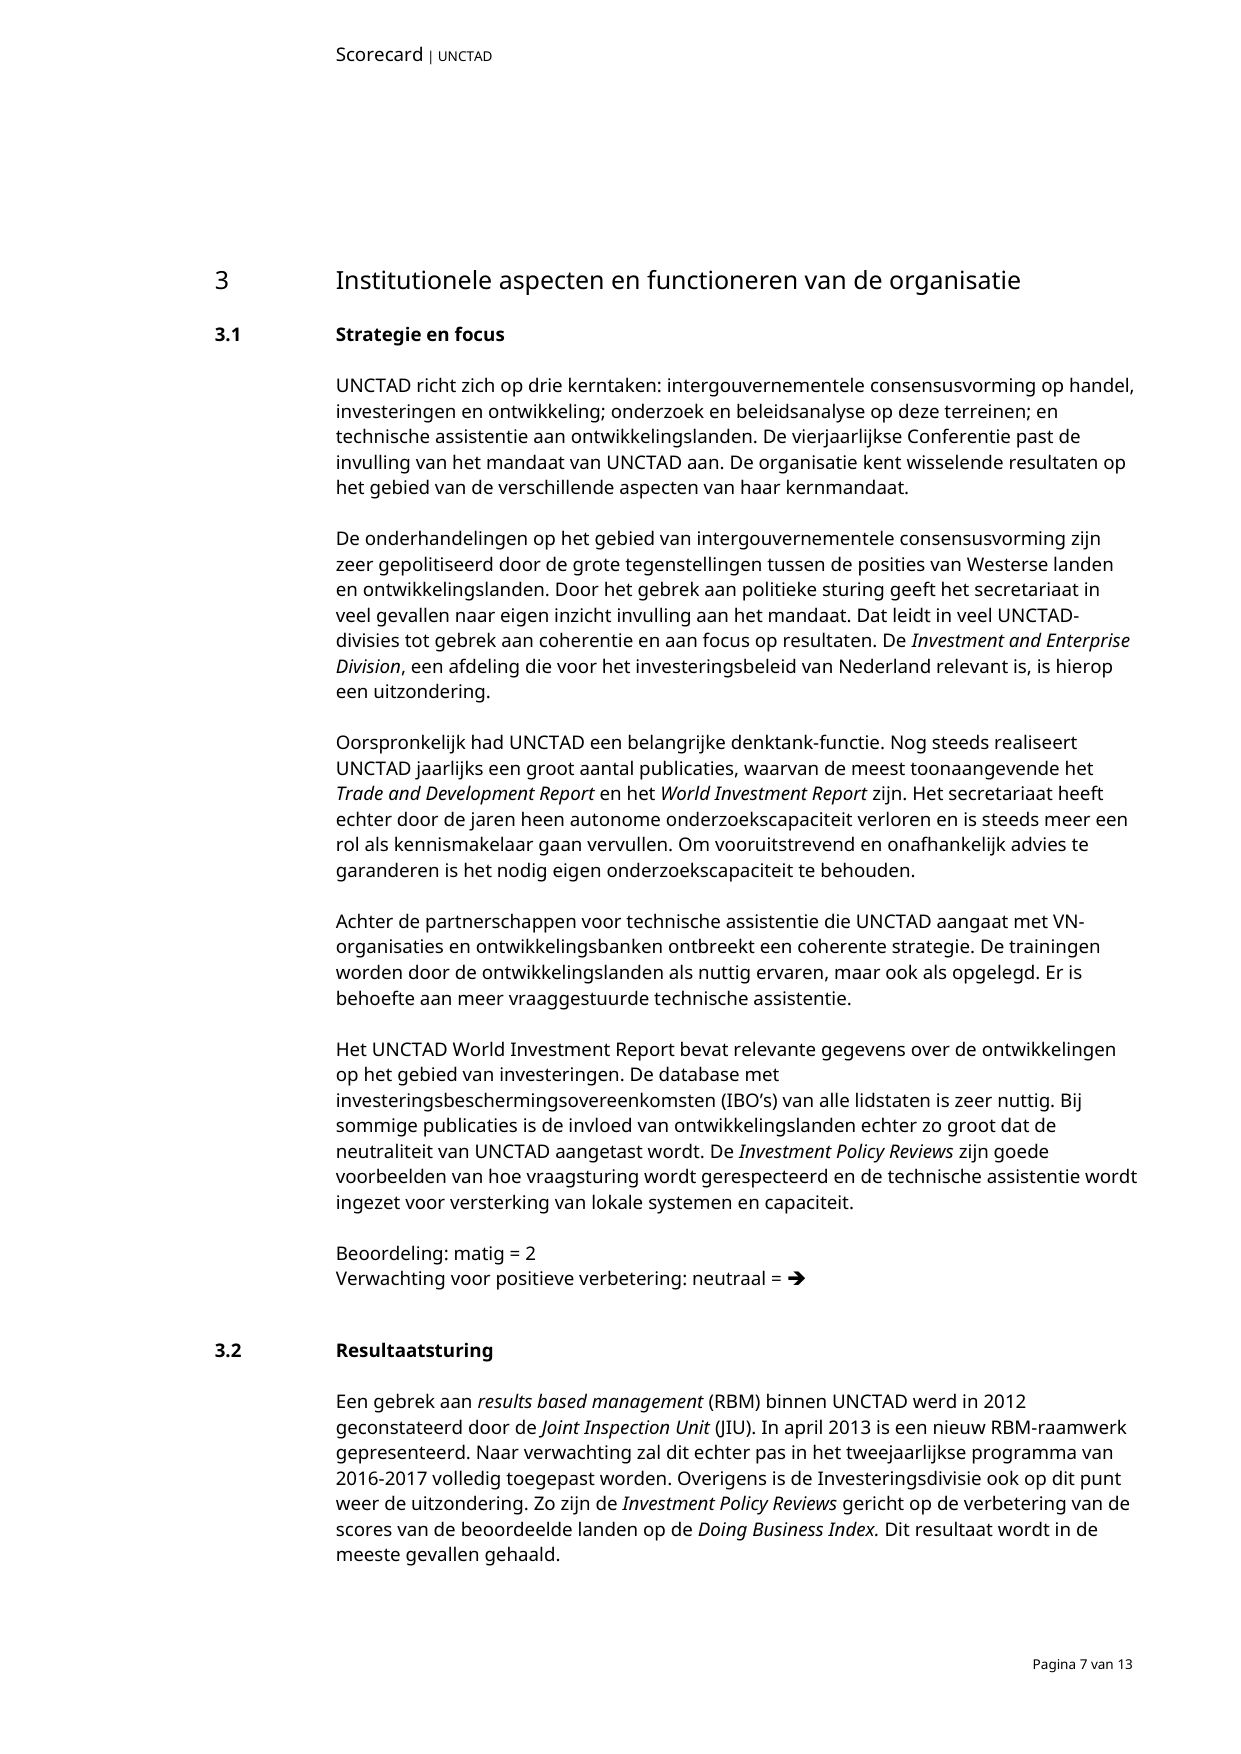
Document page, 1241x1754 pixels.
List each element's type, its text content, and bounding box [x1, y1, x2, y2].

subtitle Resultaatsturing [214, 1337, 1140, 1363]
text Oorspronkelijk had UNCTAD een belangrijke denktank-functie. Nog steeds realiseert UNCTAD jaarlijks een groot aantal publicaties, waarvan de meest toonaangevende het Trade and Development Report en het World Investment Report zijn. Het secretariaat heeft echter door de jaren heen autonome onderzoekscapaciteit verloren en is steeds meer een rol als kennismakelaar gaan vervullen. Om vooruitstrevend en onafhankelijk advies te garanderen is het nodig eigen onderzoekscapaciteit te behouden. [336, 730, 1140, 883]
text Een gebrek aan results based management (RBM) binnen UNCTAD werd in 2012 geconstateerd door de Joint Inspection Unit (JIU). In april 2013 is een nieuw RBM-raamwerk gepresenteerd. Naar verwachting zal dit echter pas in het tweejaarlijkse programma van 2016-2017 volledig toegepast worden. Overigens is de Investeringsdivisie ook op dit punt weer de uitzondering. Zo zijn de Investment Policy Reviews gericht op de verbetering van de scores van de beoordeelde landen op de Doing Business Index. Dit resultaat wordt in de meeste gevallen gehaald. [336, 1388, 1140, 1567]
text Beoordeling: matig = 2 [336, 1240, 1140, 1266]
text Verwachting voor positieve verbetering: neutraal = [336, 1266, 1140, 1291]
text Het UNCTAD World Investment Report bevat relevante gegevens over de ontwikkelingen op het gebied van investeringen. De database met investeringsbeschermingsovereenkomsten (IBO’s) van alle lidstaten is zeer nuttig. Bij sommige publicaties is de invloed van ontwikkelingslanden echter zo groot dat de neutraliteit van UNCTAD aangetast wordt. De Investment Policy Reviews zijn goede voorbeelden van hoe vraagsturing wordt gerespecteerd en de technische assistentie wordt ingezet voor versterking van lokale systemen en capaciteit. [336, 1036, 1140, 1214]
subtitle Strategie en focus [214, 321, 1140, 347]
text De onderhandelingen op het gebied van intergouvernementele consensusvorming zijn zeer gepolitiseerd door de grote tegenstellingen tussen de posities van Westerse landen en ontwikkelingslanden. Door het gebrek aan politieke sturing geeft het secretariaat in veel gevallen naar eigen inzicht invulling aan het mandaat. Dat leidt in veel UNCTAD-divisies tot gebrek aan coherentie en aan focus op resultaten. De Investment and Enterprise Division, een afdeling die voor het investeringsbeleid van Nederland relevant is, is hierop een uitzondering. [336, 526, 1140, 704]
text UNCTAD richt zich op drie kerntaken: intergouvernementele consensusvorming op handel, investeringen en ontwikkeling; onderzoek en beleidsanalyse op deze terreinen; en technische assistentie aan ontwikkelingslanden. De vierjaarlijkse Conferentie past de invulling van het mandaat van UNCTAD aan. De organisatie kent wisselende resultaten op het gebied van de verschillende aspecten van haar kernmandaat. [336, 372, 1140, 500]
text Achter de partnerschappen voor technische assistentie die UNCTAD aangaat met VN-organisaties en ontwikkelingsbanken ontbreekt een coherente strategie. De trainingen worden door de ontwikkelingslanden als nuttig ervaren, maar ook als opgelegd. Er is behoefte aan meer vraaggestuurde technische assistentie. [336, 908, 1140, 1010]
subtitle 3 Institutionele aspecten en functioneren van de organisatie [214, 262, 1140, 296]
